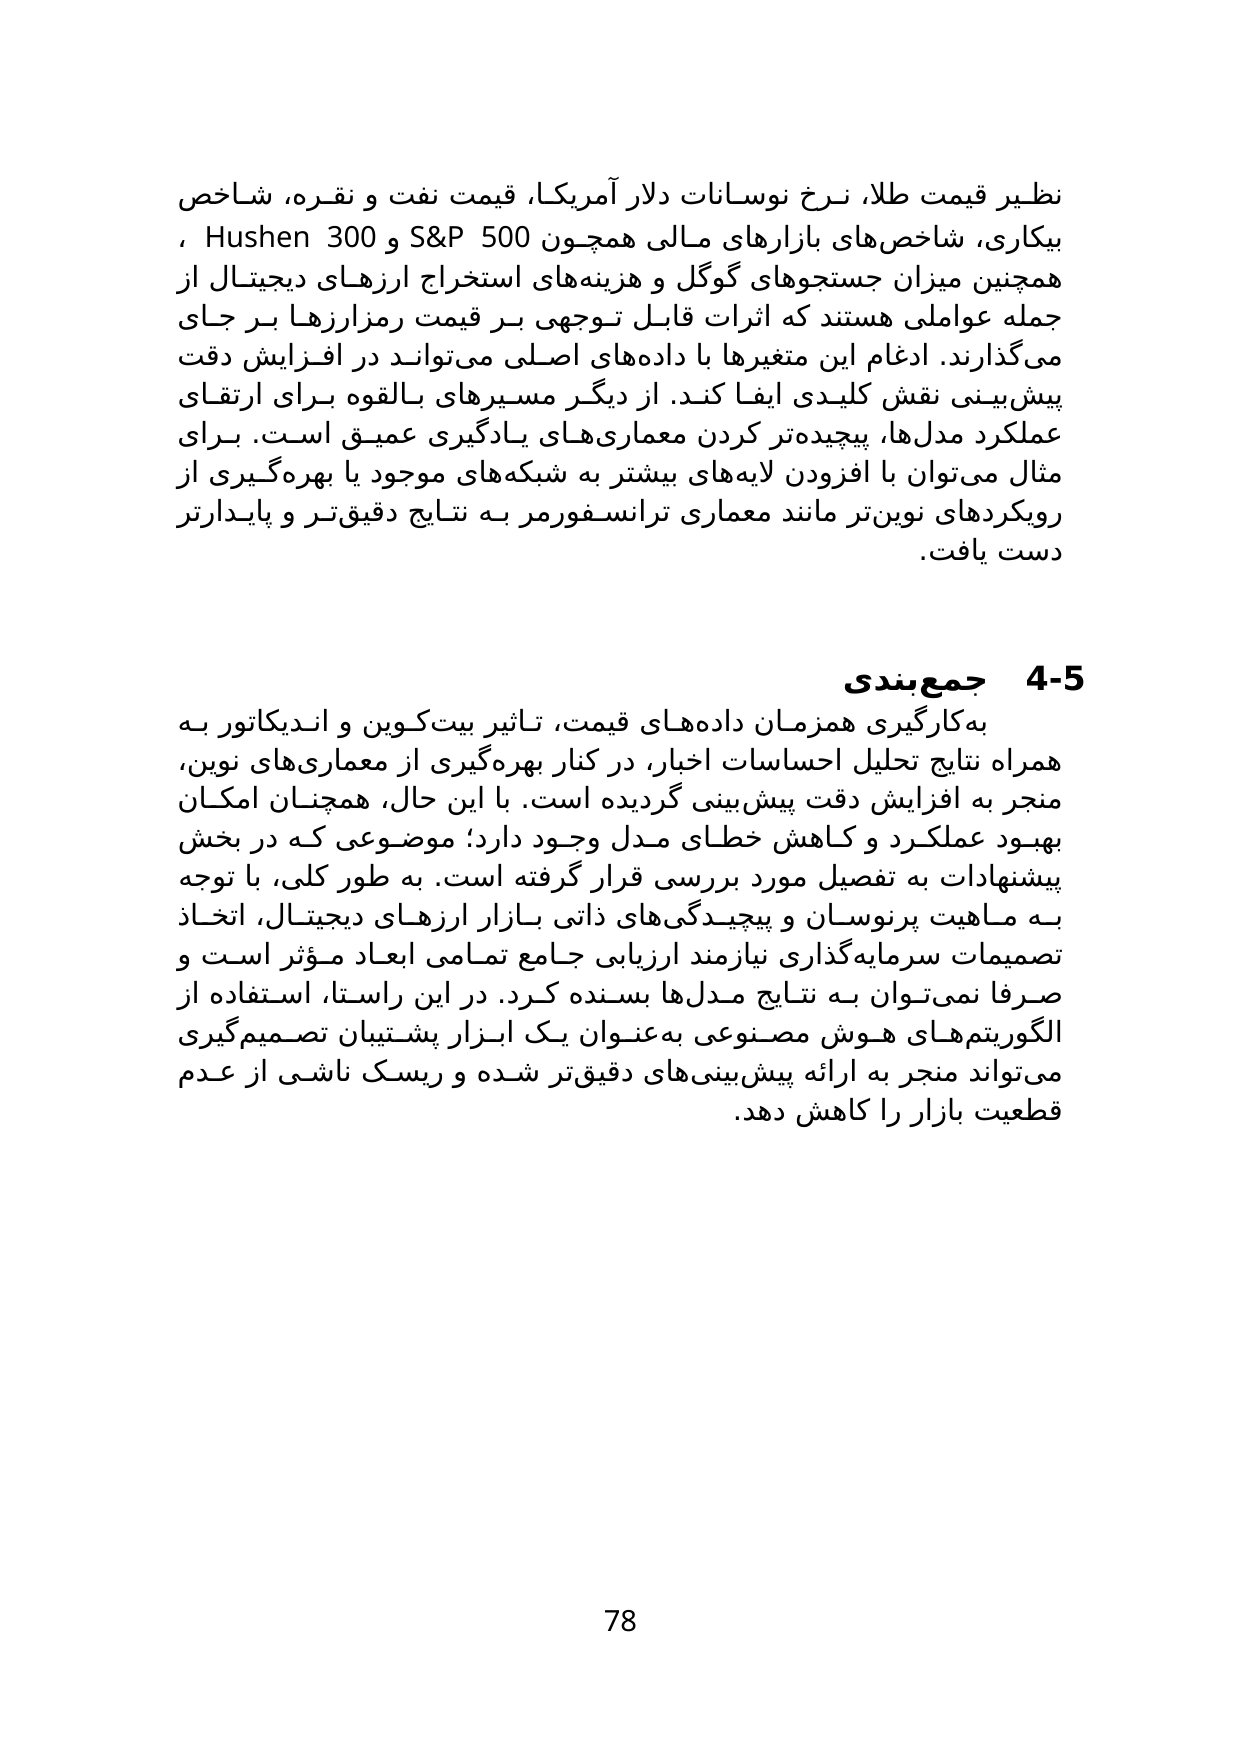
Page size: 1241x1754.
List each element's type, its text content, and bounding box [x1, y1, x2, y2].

text به‌کارگیری همزمان داده‌های قیمت، تاثیر بیت‌کوین و اندیکاتور به همراه نتایج تحلیل احساسات اخبار، در کنار بهره‌گیری از معماری‌های نوین، منجر به افزایش دقت پیش‌بینی گردیده است. با این حال، همچنان امکان بهبود عملکرد و کاهش خطای مدل وجود دارد؛ موضوعی که در بخش پیشنهادات به تفصیل مورد بررسی قرار گرفته است. به طور کلی، با توجه به ماهیت پرنوسان و پیچیدگی‌های ذاتی بازار ارزهای دیجیتال، اتخاذ تصمیمات سرمایه‌گذاری نیازمند ارزیابی جامع تمامی ابعاد مؤثر است و صرفا نمی‌توان به نتایج مدل‌ها بسنده کرد. در این راستا، استفاده از الگوریتم‌های هوش مصنوعی به‌عنوان یک ابزار پشتیبان تصمیم‌گیری می‌تواند منجر به ارائه پیش‌بینی‌های دقیق‌تر شده و ریسک ناشی از عدم قطعیت بازار را کاهش دهد. [177, 704, 1063, 1127]
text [177, 177, 1063, 567]
text جمع‌بندی [177, 659, 1026, 698]
